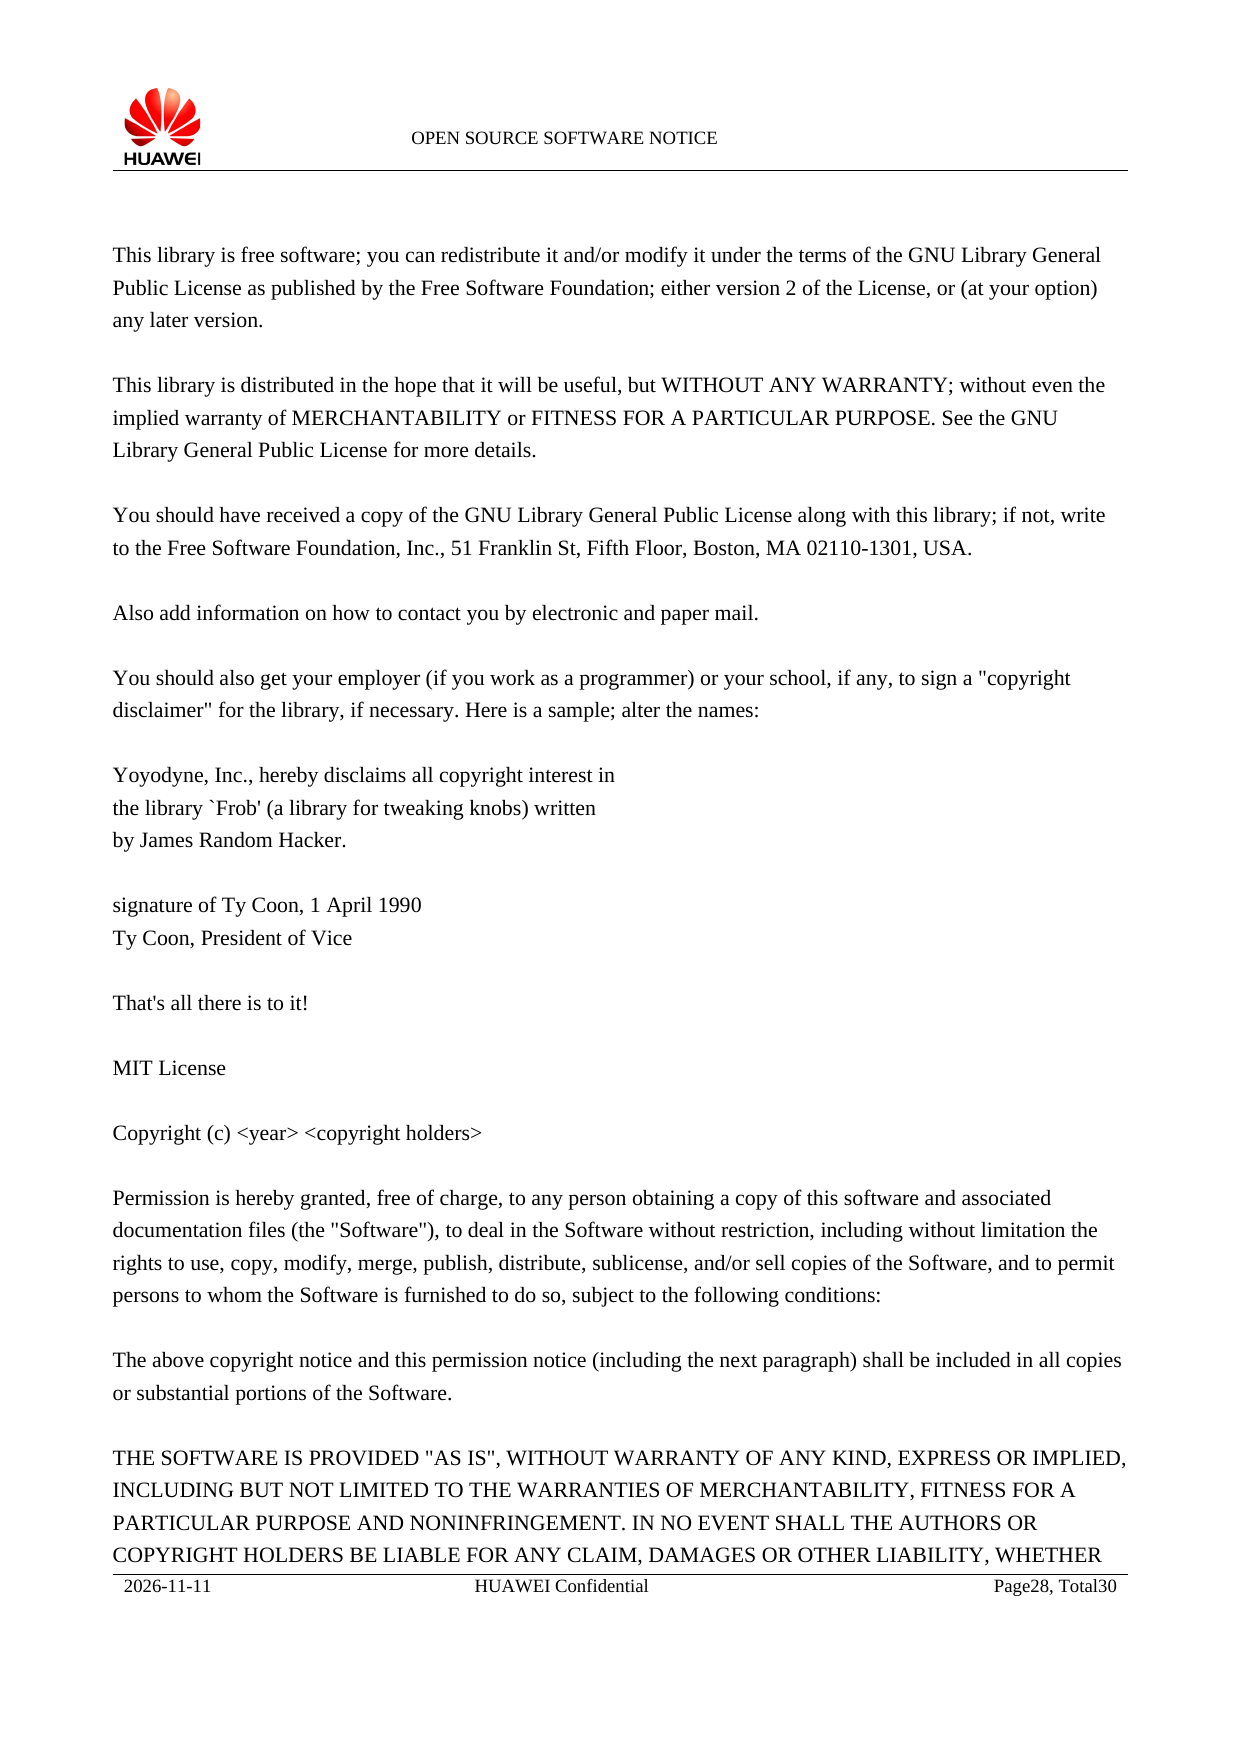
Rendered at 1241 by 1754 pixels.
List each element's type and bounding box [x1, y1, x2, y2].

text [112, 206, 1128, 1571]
picture [124, 88, 201, 165]
